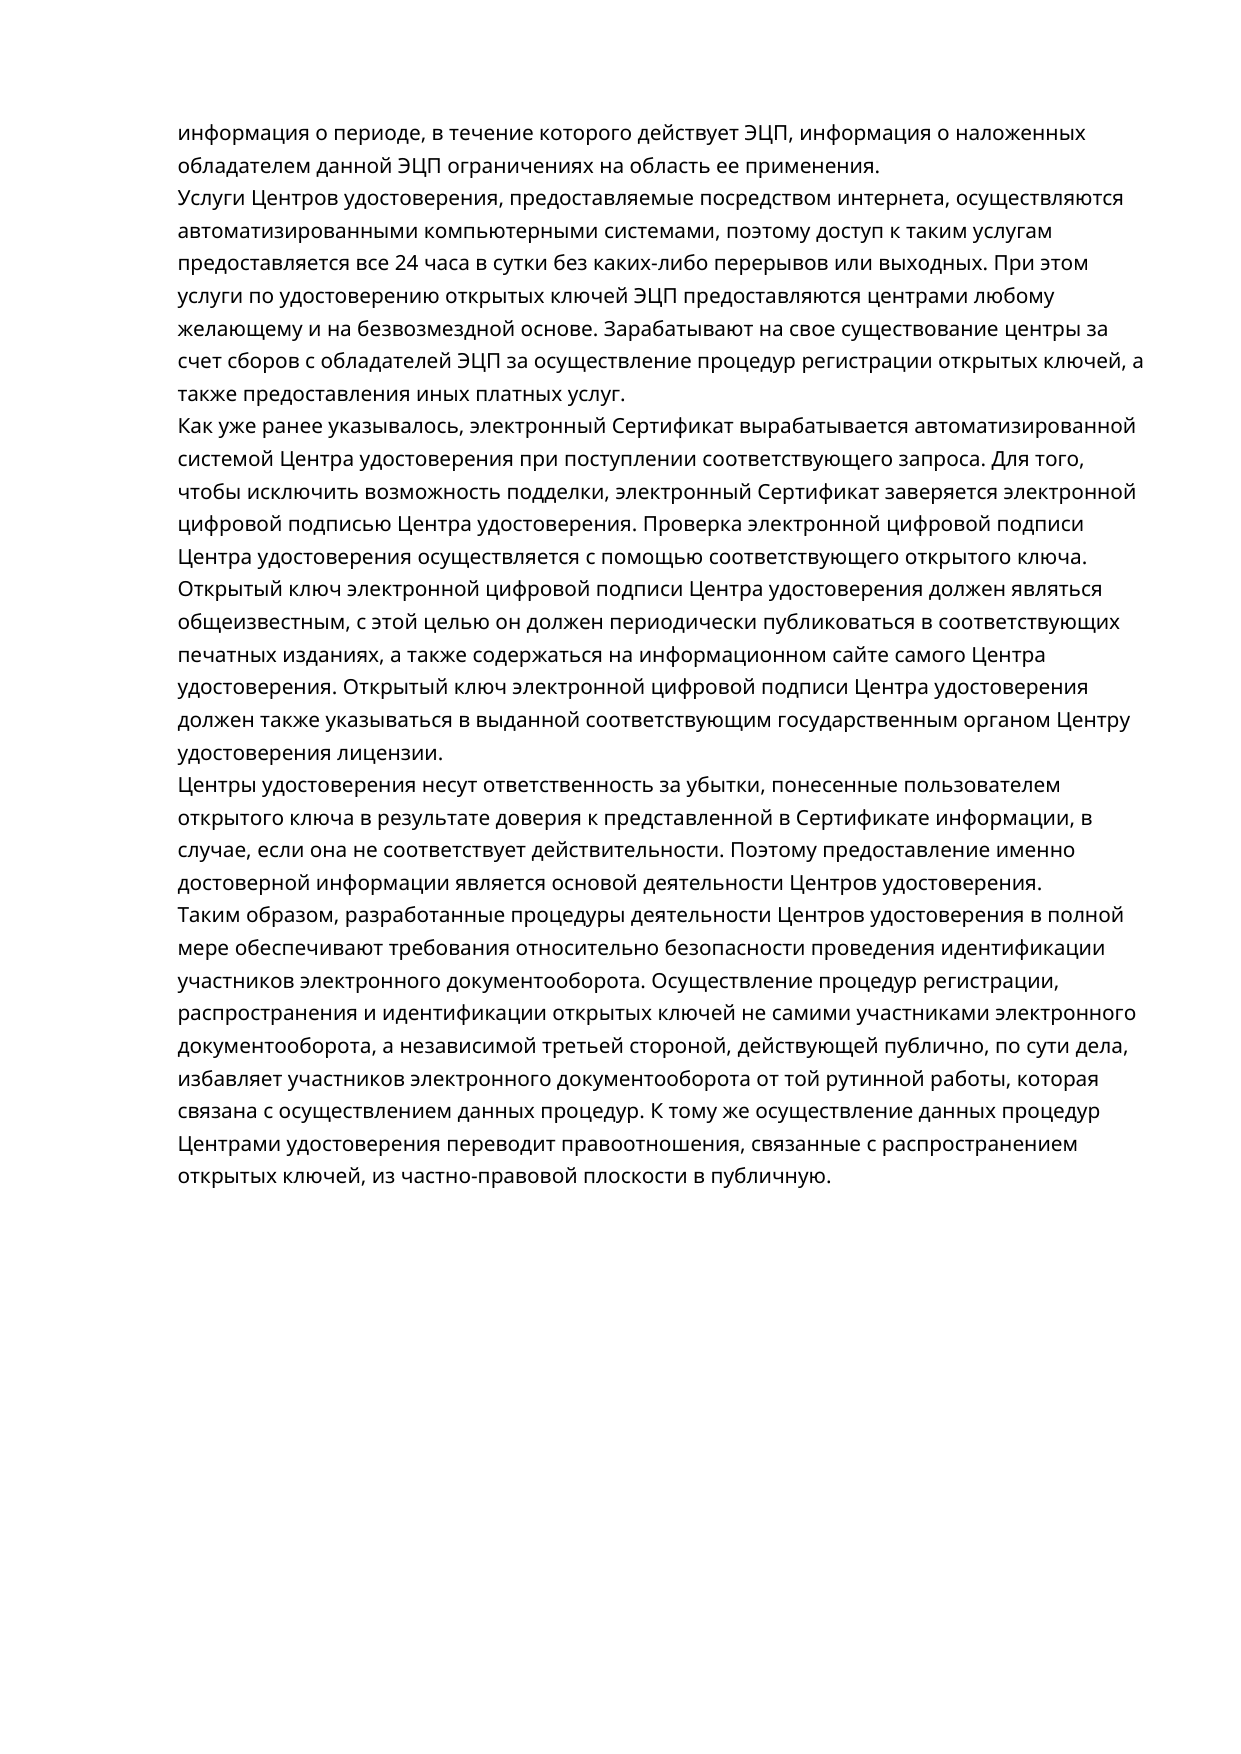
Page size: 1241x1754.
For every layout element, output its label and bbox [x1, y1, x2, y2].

text [177, 118, 1152, 1614]
